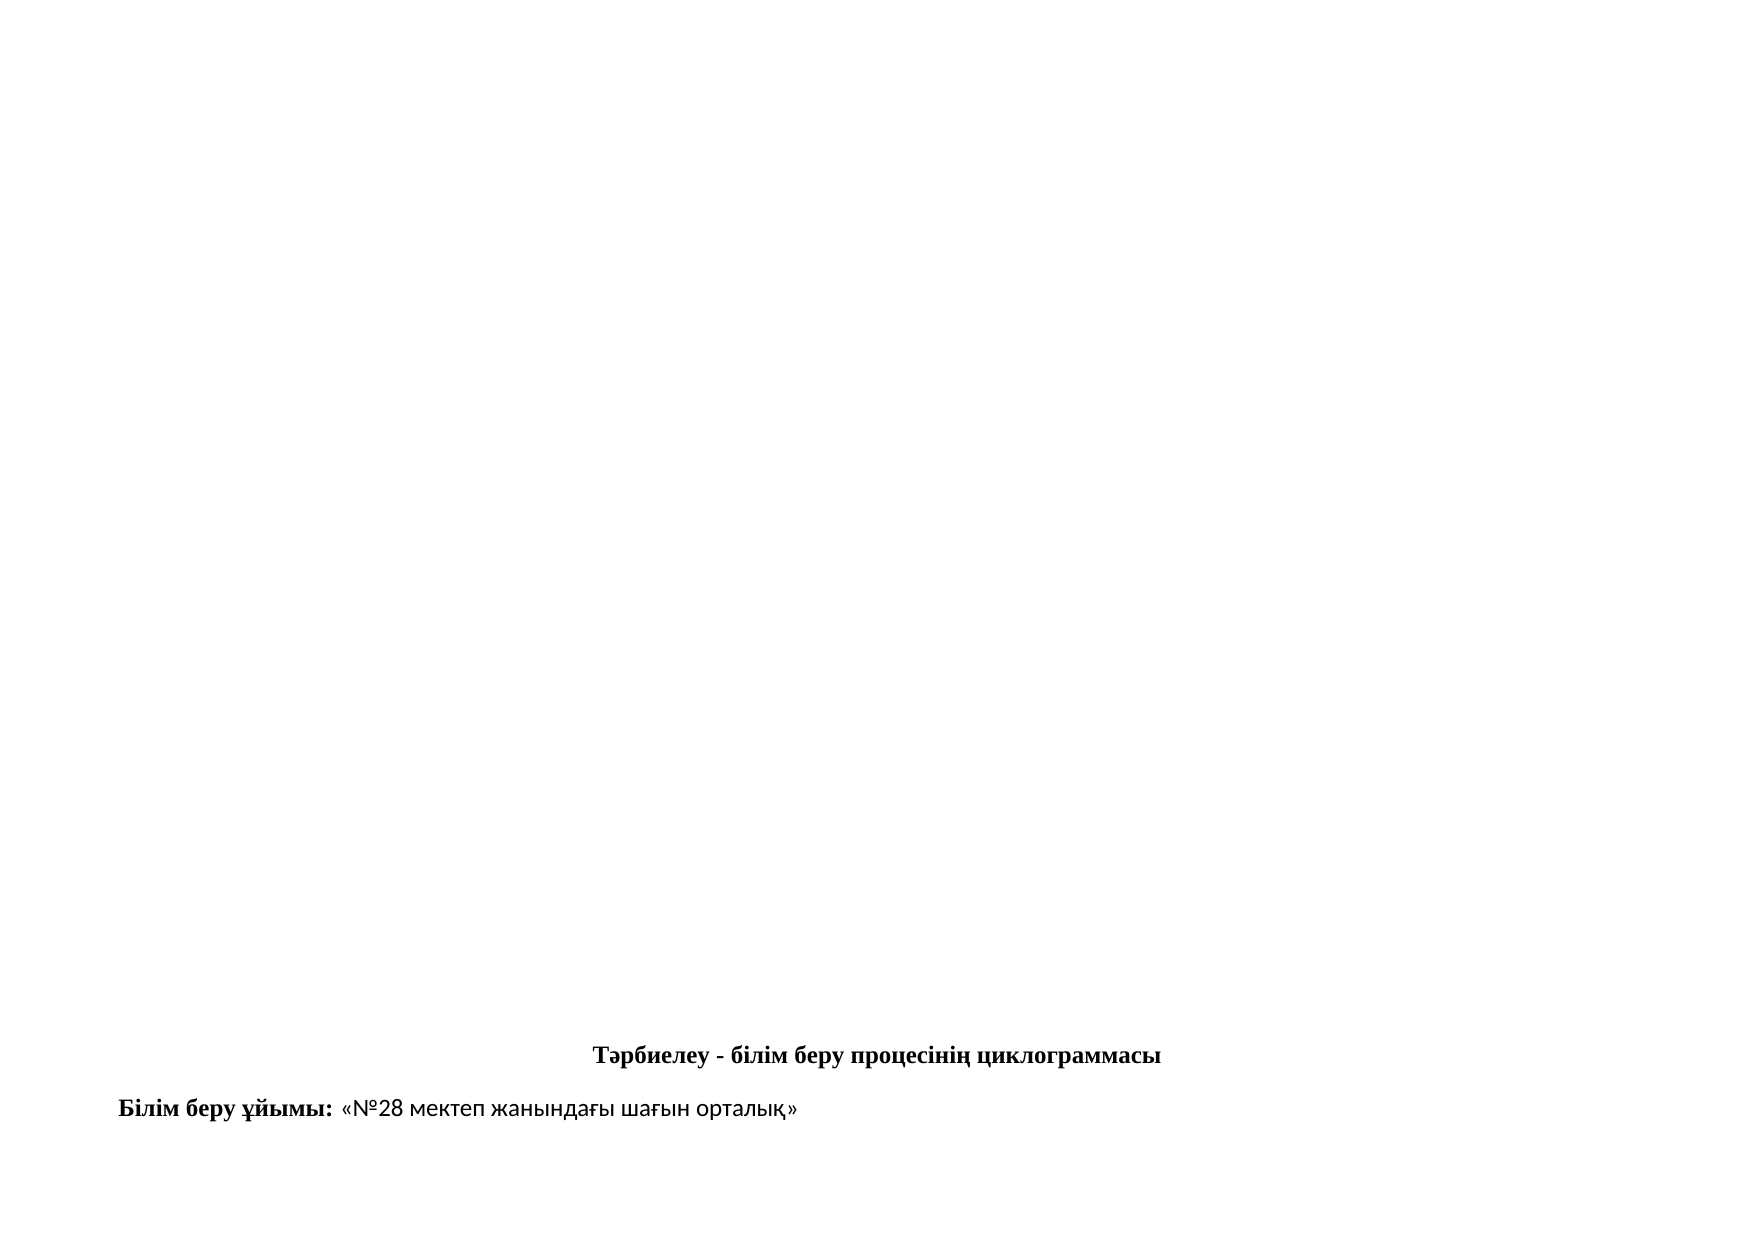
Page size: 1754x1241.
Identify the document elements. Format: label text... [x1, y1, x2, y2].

text Білім беру ұйымы: «№28 мектеп жанындағы шағын орталық» [118, 1092, 1636, 1123]
text Тәрбиелеу - білім беру процесінің циклограммасы [118, 1040, 1636, 1069]
